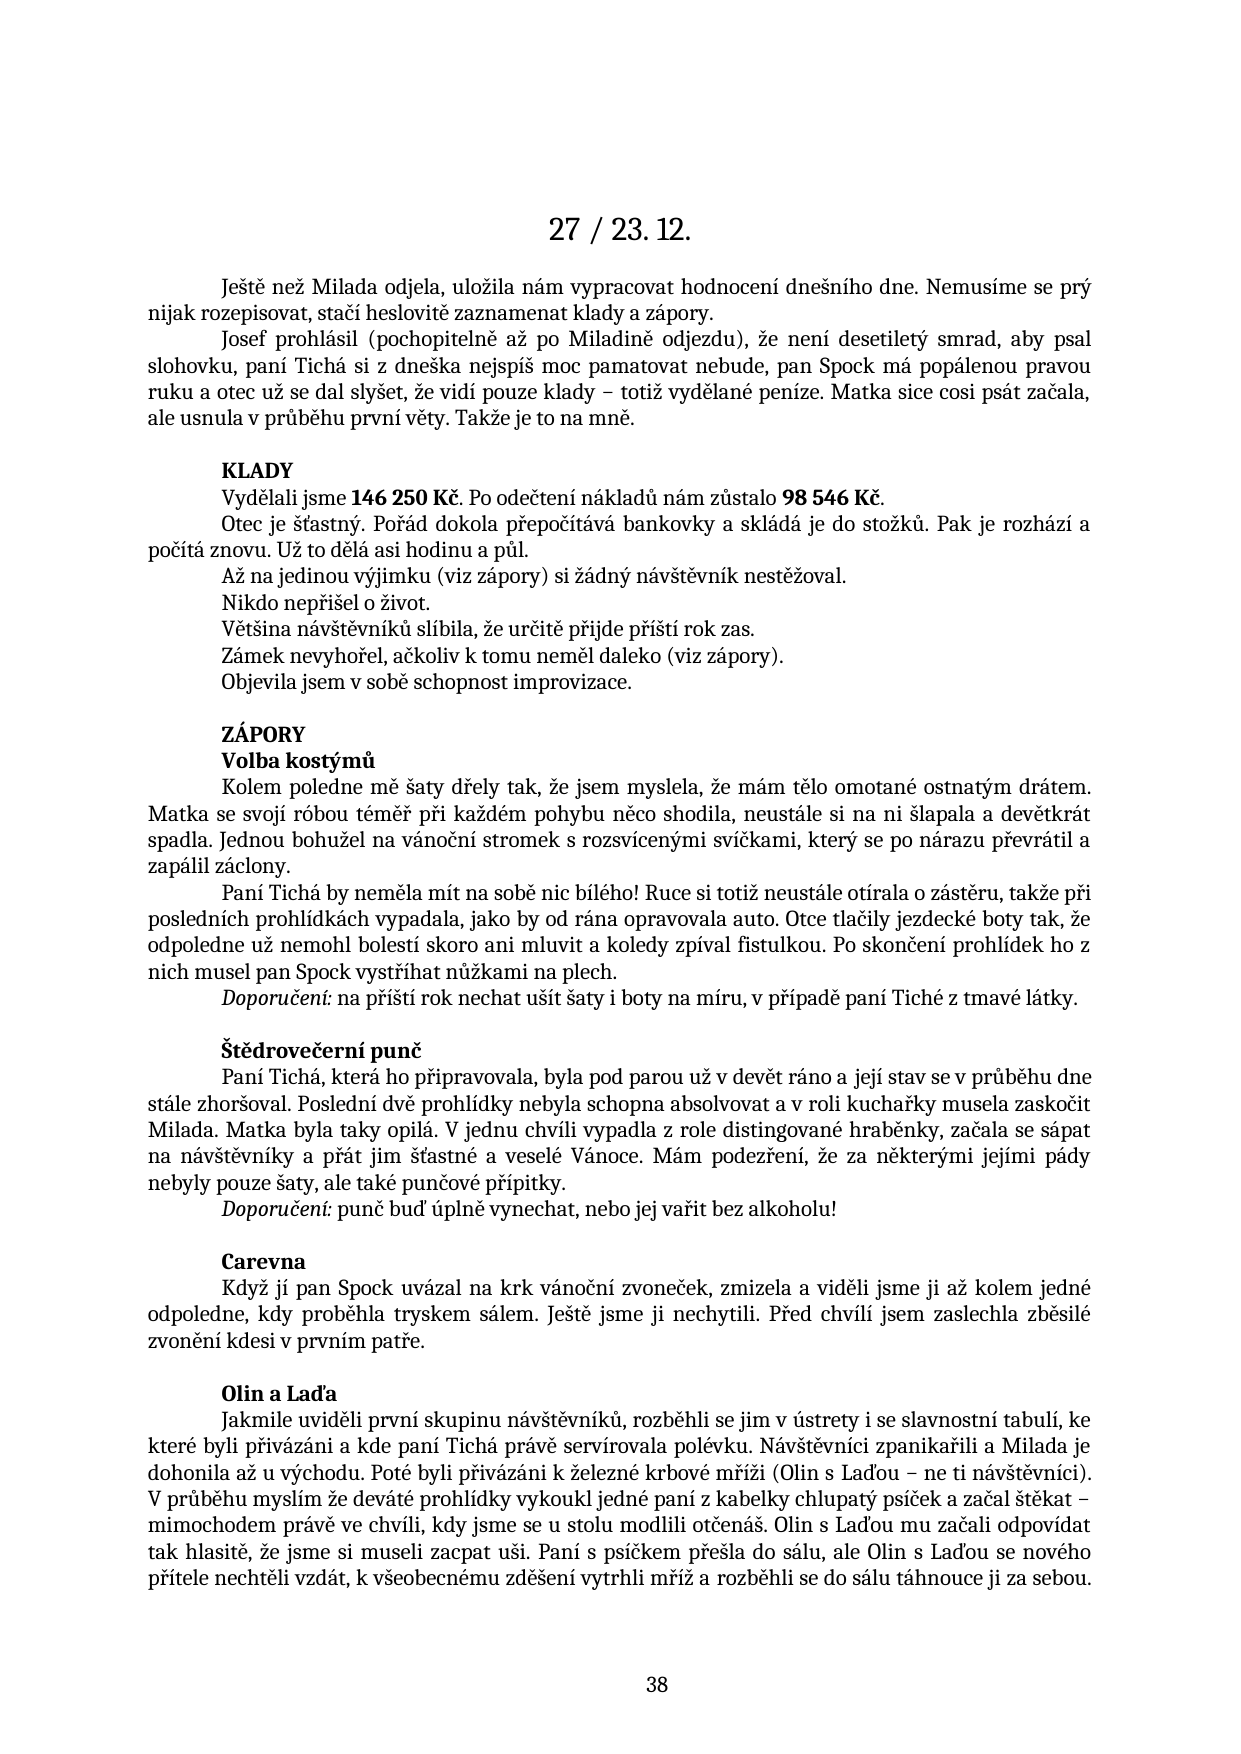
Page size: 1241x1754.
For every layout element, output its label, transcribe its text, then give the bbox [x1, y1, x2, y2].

text Štědrovečerní punč [148, 1038, 1093, 1064]
text Paní Tichá by neměla mít na sobě nic bílého! Ruce si totiž neustále otírala o zástěru, takže při posledních prohlídkách vypadala, jako by od rána opravovala auto. Otce tlačily jezdecké boty tak, že odpoledne už nemohl bolestí skoro ani mluvit a koledy zpíval fistulkou. Po skončení prohlídek ho z nich musel pan Spock vystříhat nůžkami na plech. [148, 879, 1093, 985]
text Většina návštěvníků slíbila, že určitě přijde příští rok zas. [148, 616, 1093, 642]
text Volba kostýmů [148, 748, 1093, 774]
subtitle 27 / 23. 12. [148, 210, 1093, 248]
text Doporučení: punč buď úplně vynechat, nebo jej vařit bez alkoholu! [148, 1196, 1093, 1222]
text Kolem poledne mě šaty dřely tak, že jsem myslela, že mám tělo omotané ostnatým drátem. Matka se svojí róbou téměř při každém pohybu něco shodila, neustále si na ni šlapala a devětkrát spadla. Jednou bohužel na vánoční stromek s rozsvícenými svíčkami, který se po nárazu převrátil a zapálil záclony. [148, 774, 1093, 879]
text Paní Tichá, která ho připravovala, byla pod parou už v devět ráno a její stav se v průběhu dne stále zhoršoval. Poslední dvě prohlídky nebyla schopna absolvovat a v roli kuchařky musela zaskočit Milada. Matka byla taky opilá. V jednu chvíli vypadla z role distingované hraběnky, začala se sápat na návštěvníky a přát jim šťastné a veselé Vánoce. Mám podezření, že za některými jejími pády nebyly pouze šaty, ale také punčové přípitky. [148, 1064, 1093, 1196]
text Zámek nevyhořel, ačkoliv k tomu neměl daleko (viz zápory). [148, 642, 1093, 669]
text ZÁPORY [148, 721, 1093, 748]
text Nikdo nepřišel o život. [148, 590, 1093, 616]
text Objevila jsem v sobě schopnost improvizace. [148, 669, 1093, 695]
text Ještě než Milada odjela, uložila nám vypracovat hodnocení dnešního dne. Nemusíme se prý nijak rozepisovat, stačí heslovitě zaznamenat klady a zápory. [148, 273, 1093, 326]
text Až na jedinou výjimku (viz zápory) si žádný návštěvník nestěžoval. [148, 563, 1093, 590]
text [148, 1407, 1093, 1591]
text Otec je šťastný. Pořád dokola přepočítává bankovky a skládá je do stožků. Pak je rozhází a počítá znovu. Už to dělá asi hodinu a půl. [148, 511, 1093, 563]
text KLADY [148, 458, 1093, 484]
text Olin a Laďa [148, 1380, 1093, 1407]
text Carevna [148, 1248, 1093, 1275]
text Doporučení: na příští rok nechat ušít šaty i boty na míru, v případě paní Tiché z tmavé látky. [148, 985, 1093, 1011]
text Když jí pan Spock uvázal na krk vánoční zvoneček, zmizela a viděli jsme ji až kolem jedné odpoledne, kdy proběhla tryskem sálem. Ještě jsme ji nechytili. Před chvílí jsem zaslechla zběsilé zvonění kdesi v prvním patře. [148, 1275, 1093, 1354]
text Josef prohlásil (pochopitelně až po Miladině odjezdu), že není desetiletý smrad, aby psal slohovku, paní Tichá si z dneška nejspíš moc pamatovat nebude, pan Spock má popálenou pravou ruku a otec už se dal slyšet, že vidí pouze klady − totiž vydělané peníze. Matka sice cosi psát začala, ale usnula v průběhu první věty. Takže je to na mně. [148, 326, 1093, 432]
text Vydělali jsme 146 250 Kč. Po odečtení nákladů nám zůstalo 98 546 Kč. [148, 484, 1093, 511]
